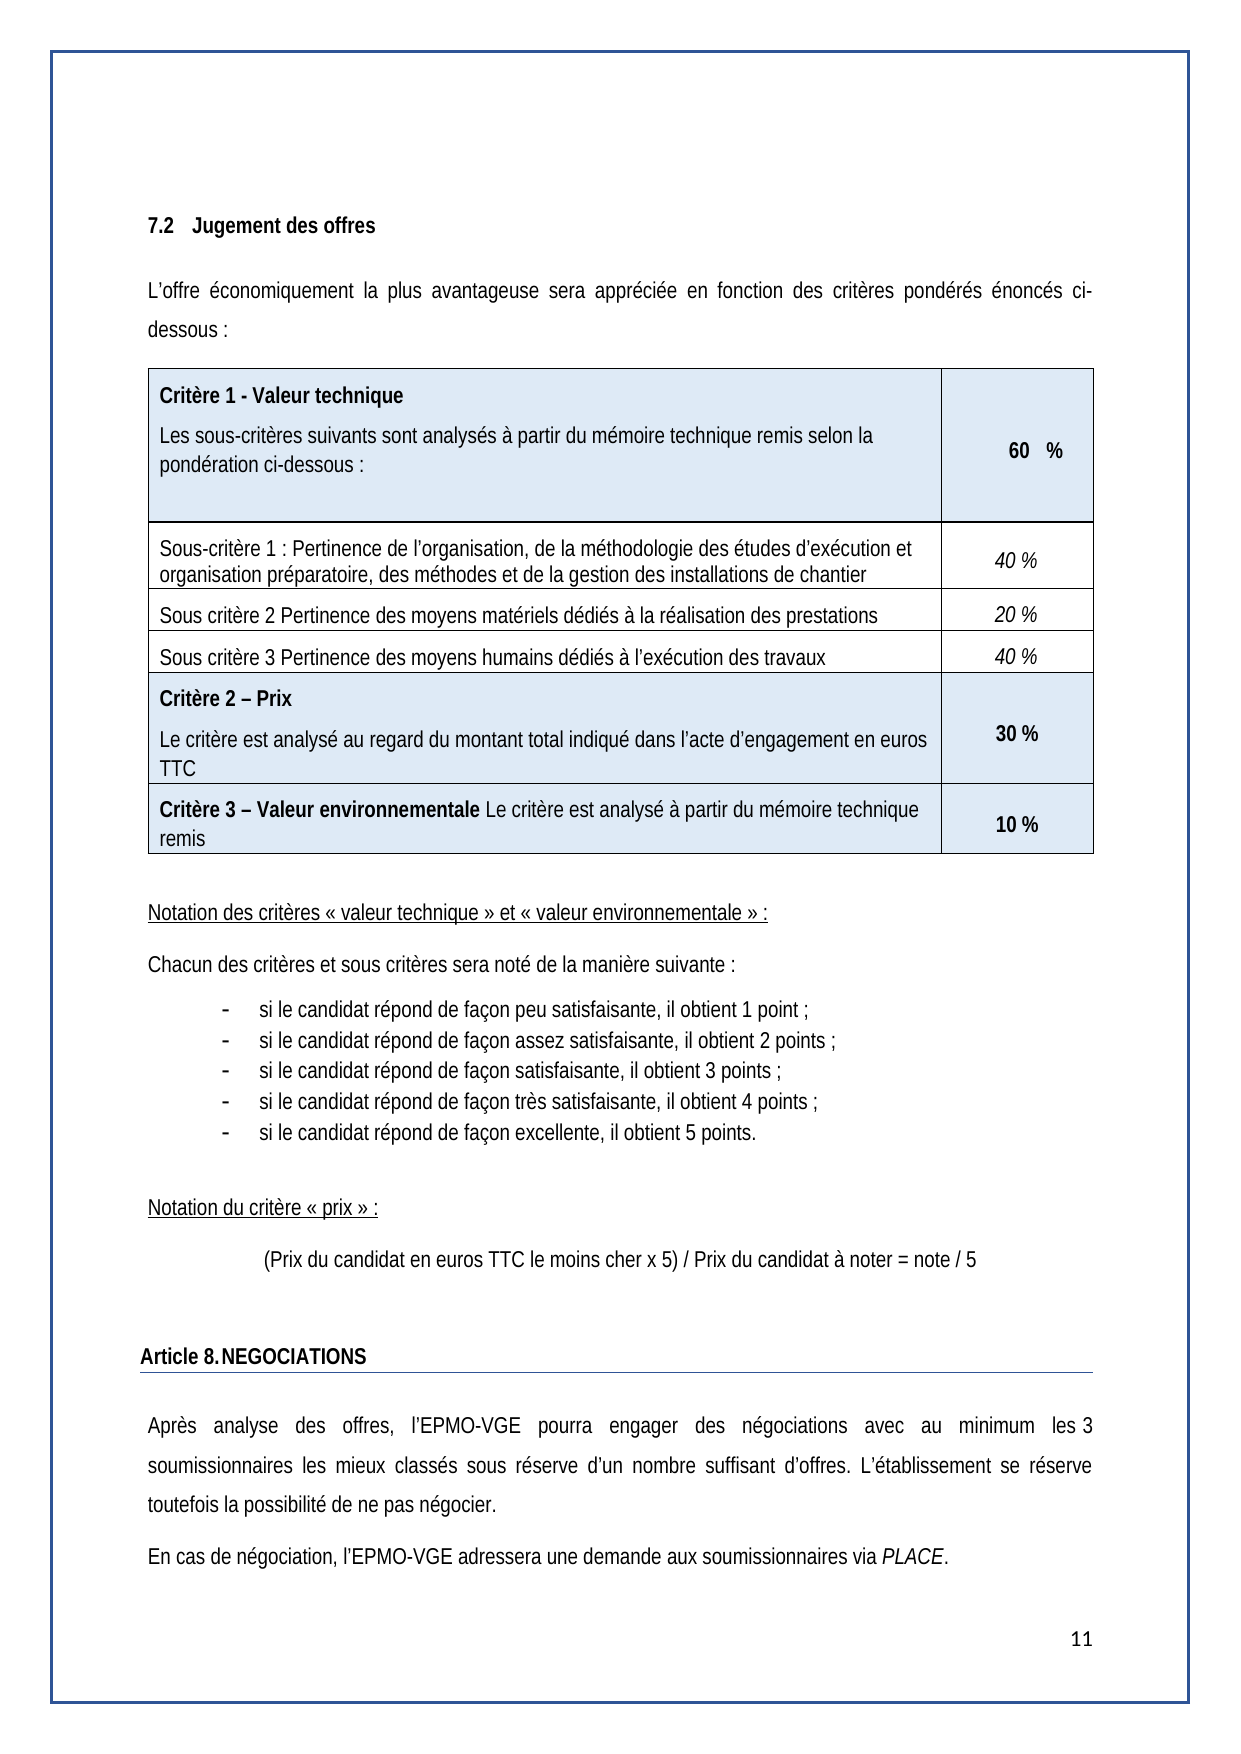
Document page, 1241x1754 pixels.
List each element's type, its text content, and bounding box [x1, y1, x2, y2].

table_cell 40 % [942, 631, 1093, 672]
text (Prix du candidat en euros TTC le moins cher x 5) / Prix du candidat à noter = note / 5 [148, 1246, 1093, 1272]
table_cell Sous critère 2 Pertinence des moyens matériels dédiés à la réalisation des prestations [149, 589, 941, 630]
table_header % [942, 369, 1093, 521]
list si le candidat répond de façon assez satisfaisante, il obtient 2 points ; [222, 1027, 1093, 1053]
table_cell 10 % [942, 784, 1093, 853]
list si le candidat répond de façon satisfaisante, il obtient 3 points ; [222, 1057, 1093, 1084]
subtitle Notation du critère « prix » : [148, 1194, 1093, 1221]
list Jugement des offres [148, 212, 1093, 238]
list NEGOCIATIONS [140, 1343, 1093, 1372]
table_cell 30 % [942, 673, 1093, 783]
subtitle Notation des critères « valeur technique » et « valeur environnementale » : [148, 899, 1093, 926]
text Après analyse des offres, l’EPMO-VGE pourra engager des négociations avec au minimum les 3 soumissionnaires les mieux classés sous réserve d’un nombre suffisant d’offres. L’établissement se réserve toutefois la possibilité de ne pas négocier. [148, 1412, 1093, 1518]
list si le candidat répond de façon excellente, il obtient 5 points. [222, 1118, 1093, 1145]
table_cell 20 % [942, 589, 1093, 630]
table_cell Sous-critère 1 : Pertinence de l’organisation, de la méthodologie des études d’exécution et organisation préparatoire, des méthodes et de la gestion des installations de chantier [149, 523, 941, 588]
list si le candidat répond de façon très satisfaisante, il obtient 4 points ; [222, 1088, 1093, 1114]
table_cell 40 % [942, 523, 1093, 588]
table_cell Critère 3 – Valeur environnementale Le critère est analysé à partir du mémoire technique remis [149, 784, 941, 853]
list si le candidat répond de façon peu satisfaisante, il obtient 1 point ; [222, 996, 1093, 1023]
table_header Critère 1 - Valeur technique Les sous-critères suivants sont analysés à partir du mémoire technique remis selon la pondération ci-dessous : [149, 369, 941, 521]
text L’offre économiquement la plus avantageuse sera appréciée en fonction des critères pondérés énoncés ci-dessous : [148, 277, 1093, 342]
text En cas de négociation, l’EPMO-VGE adressera une demande aux soumissionnaires via PLACE. [148, 1543, 1093, 1569]
text Chacun des critères et sous critères sera noté de la manière suivante : [148, 951, 1093, 978]
table_cell Sous critère 3 Pertinence des moyens humains dédiés à l’exécution des travaux [149, 631, 941, 672]
table_cell Critère 2 – Prix Le critère est analysé au regard du montant total indiqué dans l’acte d’engagement en euros TTC [149, 673, 941, 783]
